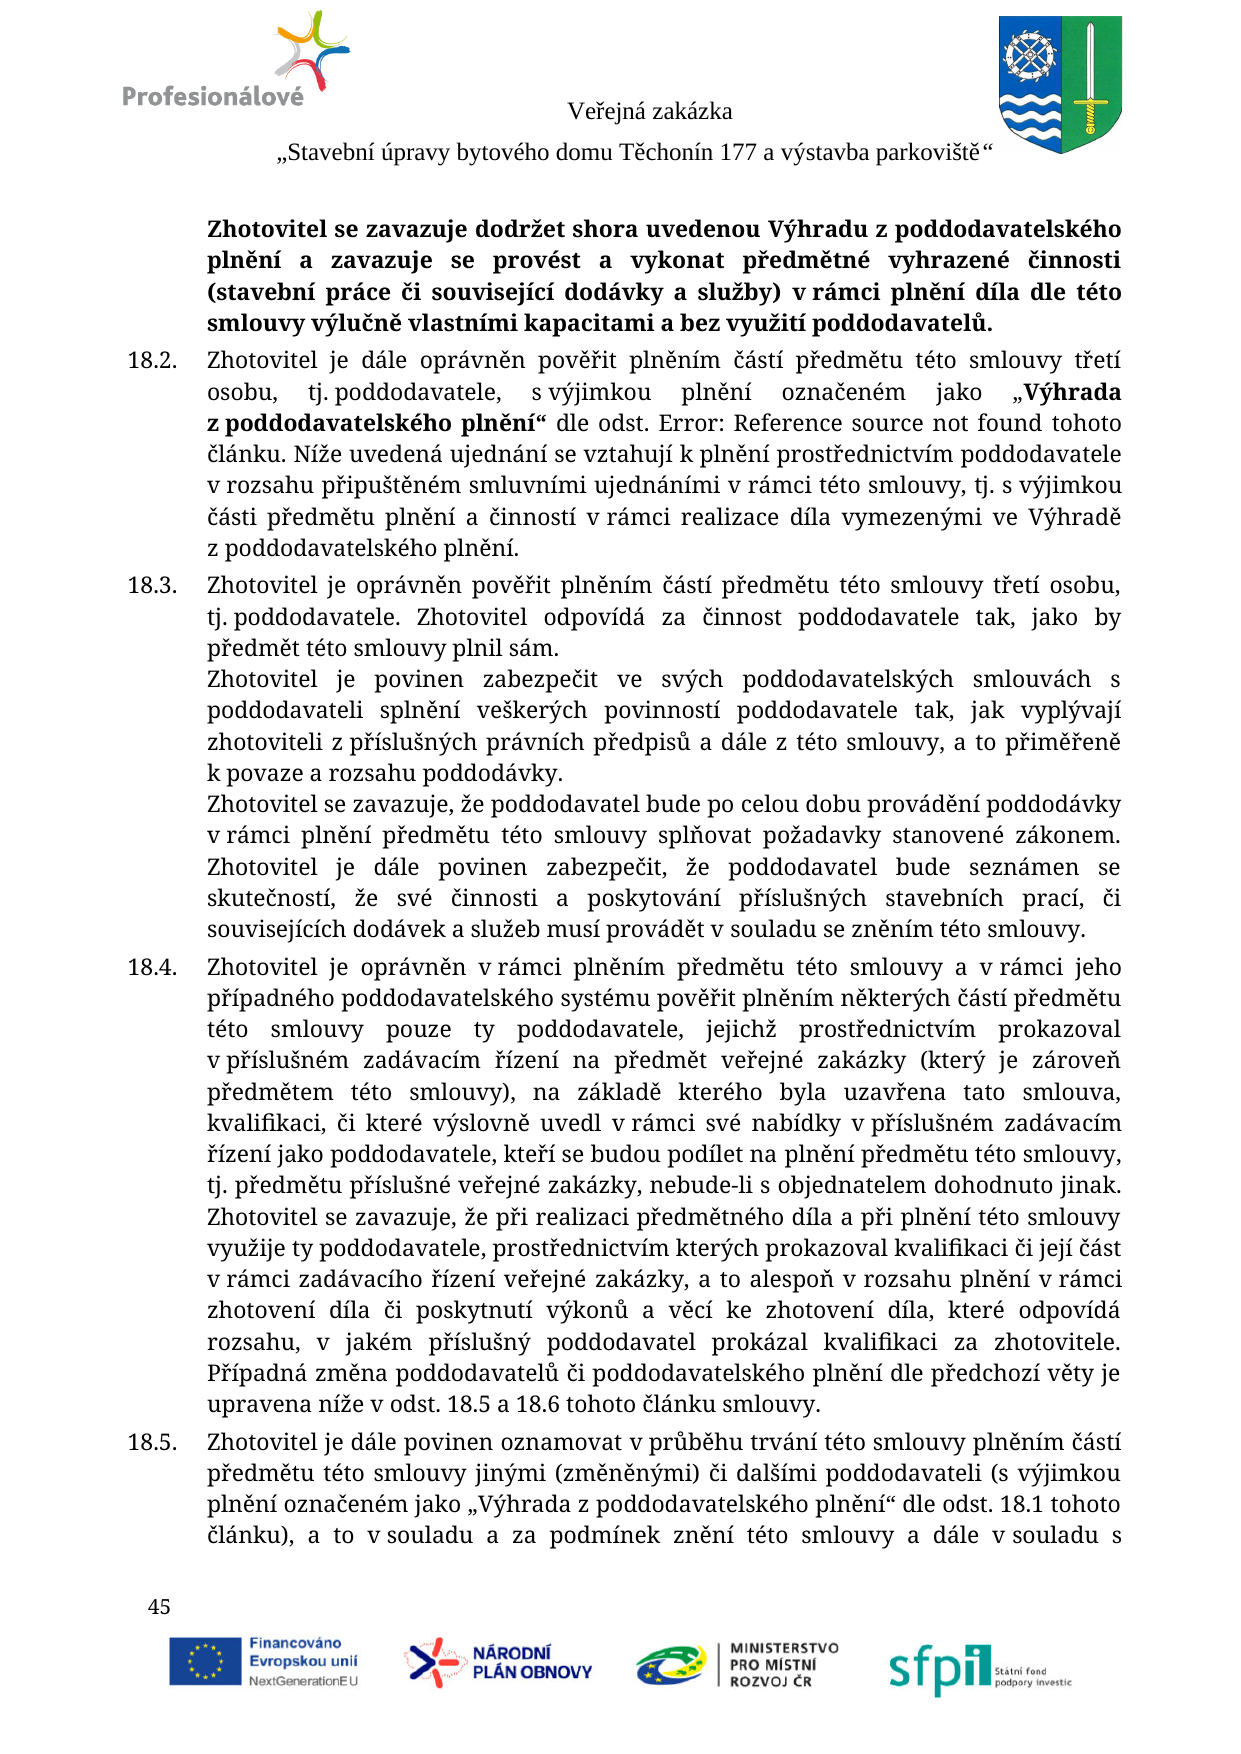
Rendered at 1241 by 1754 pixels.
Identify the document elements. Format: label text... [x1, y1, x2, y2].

list Zhotovitel se zavazuje, že poddodavatel bude po celou dobu provádění poddodávky v rámci plnění předmětu této smlouvy splňovat požadavky stanovené zákonem. Zhotovitel je dále povinen zabezpečit, že poddodavatel bude seznámen se skutečností, že své činnosti a poskytování příslušných stavebních prací, či souvisejících dodávek a služeb musí provádět v souladu se zněním této smlouvy. [207, 788, 1122, 944]
list Zhotovitel je oprávněn v rámci plněním předmětu této smlouvy a v rámci jeho případného poddodavatelského systému pověřit plněním některých částí předmětu této smlouvy pouze ty poddodavatele, jejichž prostřednictvím prokazoval v příslušném zadávacím řízení na předmět veřejné zakázky (který je zároveň předmětem této smlouvy), na základě kterého byla uzavřena tato smlouva, kvalifikaci, či které výslovně uvedl v rámci své nabídky v příslušném zadávacím řízení jako poddodavatele, kteří se budou podílet na plnění předmětu této smlouvy, tj. předmětu příslušné veřejné zakázky, nebude-li s objednatelem dohodnuto jinak. Zhotovitel se zavazuje, že při realizaci předmětného díla a při plnění této smlouvy využije ty poddodavatele, prostřednictvím kterých prokazoval kvalifikaci či její část v rámci zadávacího řízení veřejné zakázky, a to alespoň v rozsahu plnění v rámci zhotovení díla či poskytnutí výkonů a věcí ke zhotovení díla, které odpovídá rozsahu, v jakém příslušný poddodavatel prokázal kvalifikaci za zhotovitele. Případná změna poddodavatelů či poddodavatelského plnění dle předchozí věty je upravena níže v odst. 18.5 a 18.6 tohoto článku smlouvy. [177, 951, 1122, 1419]
picture [999, 16, 1123, 154]
list Zhotovitel je povinen zabezpečit ve svých poddodavatelských smlouvách s poddodavateli splnění veškerých povinností poddodavatele tak, jak vyplývají zhotoviteli z příslušných právních předpisů a dále z této smlouvy, a to přiměřeně k povaze a rozsahu poddodávky. [207, 663, 1122, 788]
picture [118, 1600, 1123, 1718]
picture [105, 0, 363, 126]
list Zhotovitel se zavazuje dodržet shora uvedenou Výhradu z poddodavatelského plnění a zavazuje se provést a vykonat předmětné vyhrazené činnosti (stavební práce či související dodávky a služby) v rámci plnění díla dle této smlouvy výlučně vlastními kapacitami a bez využití poddodavatelů. [207, 213, 1122, 338]
list Zhotovitel je oprávněn pověřit plněním částí předmětu této smlouvy třetí osobu, tj. poddodavatele. Zhotovitel odpovídá za činnost poddodavatele tak, jako by předmět této smlouvy plnil sám. [177, 569, 1122, 663]
